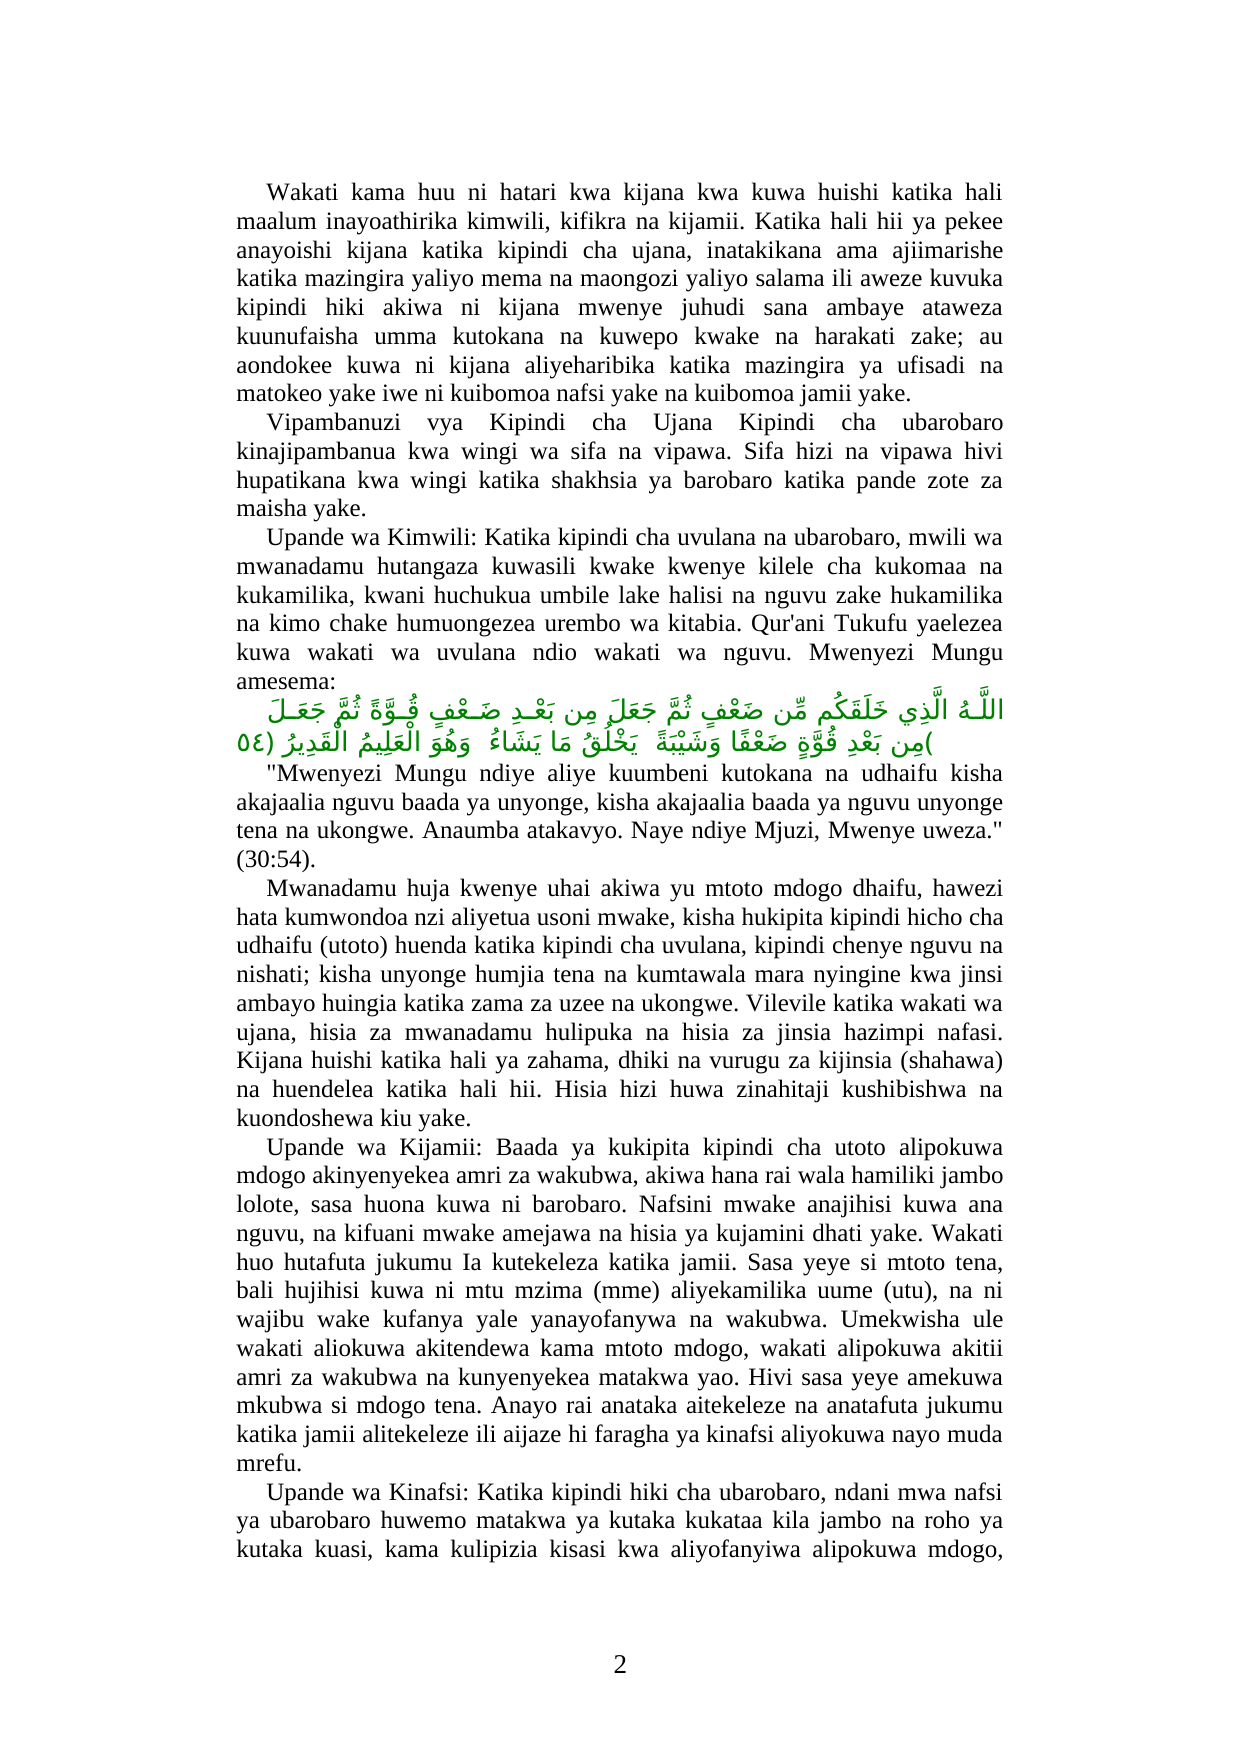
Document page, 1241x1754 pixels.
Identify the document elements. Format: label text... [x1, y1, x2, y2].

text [236, 1477, 1004, 1563]
text اللَّـهُ الَّذِي خَلَقَكُم مِّن ضَعْفٍ ثُمَّ جَعَلَ مِن بَعْدِ ضَعْفٍ قُوَّةً ثُمَّ جَعَلَ مِن بَعْدِ قُوَّةٍ ضَعْفًا وَشَيْبَةً يَخْلُقُ مَا يَشَاءُ وَهُوَ الْعَلِيمُ الْقَدِيرُ ﴿٥٤﴾ [236, 695, 1004, 758]
text Upande wa Kijamii: Baada ya kukipita kipindi cha utoto alipokuwa mdogo akinyenyekea amri za wakubwa, akiwa hana rai wala hamiliki jambo lolote, sasa huona kuwa ni barobaro. Nafsini mwake anajihisi kuwa ana nguvu, na kifuani mwake amejawa na hisia ya kujamini dhati yake. Wakati huo hutafuta jukumu Ia kutekeleza katika jamii. Sasa yeye si mtoto tena, bali hujihisi kuwa ni mtu mzima (mme) aliyekamilika uume (utu), na ni wajibu wake kufanya yale yanayofanywa na wakubwa. Umekwisha ule wakati aliokuwa akitendewa kama mtoto mdogo, wakati alipokuwa akitii amri za wakubwa na kunyenyekea matakwa yao. Hivi sasa yeye amekuwa mkubwa si mdogo tena. Anayo rai anataka aitekeleze na anatafuta jukumu katika jamii alitekeleze ili aijaze hi faragha ya kinafsi aliyokuwa nayo muda mrefu. [236, 1132, 1004, 1477]
text Upande wa Kimwili: Katika kipindi cha uvulana na ubarobaro, mwili wa mwanadamu hutangaza kuwasili kwake kwenye kilele cha kukomaa na kukamilika, kwani huchukua umbile lake halisi na nguvu zake hukamilika na kimo chake humuongezea urembo wa kitabia. Qur'ani Tukufu yaelezea kuwa wakati wa uvulana ndio wakati wa nguvu. Mwenyezi Mungu amesema: [236, 522, 1004, 695]
text Vipambanuzi vya Kipindi cha Ujana Kipindi cha ubarobaro kinajipambanua kwa wingi wa sifa na vipawa. Sifa hizi na vipawa hivi hupatikana kwa wingi katika shakhsia ya barobaro katika pande zote za maisha yake. [236, 407, 1004, 522]
text Mwanadamu huja kwenye uhai akiwa yu mtoto mdogo dhaifu, hawezi hata kumwondoa nzi aliyetua usoni mwake, kisha hukipita kipindi hicho cha udhaifu (utoto) huenda katika kipindi cha uvulana, kipindi chenye nguvu na nishati; kisha unyonge humjia tena na kumtawala mara nyingine kwa jinsi ambayo huingia katika zama za uzee na ukongwe. Vilevile katika wakati wa ujana, hisia za mwanadamu hulipuka na hisia za jinsia hazimpi nafasi. Kijana huishi katika hali ya zahama, dhiki na vurugu za kijinsia (shahawa) na huendelea katika hali hii. Hisia hizi huwa zinahitaji kushibishwa na kuondoshewa kiu yake. [236, 873, 1004, 1132]
text "Mwenyezi Mungu ndiye aliye kuumbeni kutokana na udhaifu kisha akajaalia nguvu baada ya unyonge, kisha akajaalia baada ya nguvu unyonge tena na ukongwe. Anaumba atakavyo. Naye ndiye Mjuzi, Mwenye uweza." (30:54). [236, 758, 1004, 873]
text Wakati kama huu ni hatari kwa kijana kwa kuwa huishi katika hali maalum inayoathirika kimwili, kifikra na kijamii. Katika hali hii ya pekee anayoishi kijana katika kipindi cha ujana, inatakikana ama ajiimarishe katika mazingira yaliyo mema na maongozi yaliyo salama ili aweze kuvuka kipindi hiki akiwa ni kijana mwenye juhudi sana ambaye ataweza kuunufaisha umma kutokana na kuwepo kwake na harakati zake; au aondokee kuwa ni kijana aliyeharibika katika mazingira ya ufisadi na matokeo yake iwe ni kuibomoa nafsi yake na kuibomoa jamii yake. [236, 177, 1004, 407]
